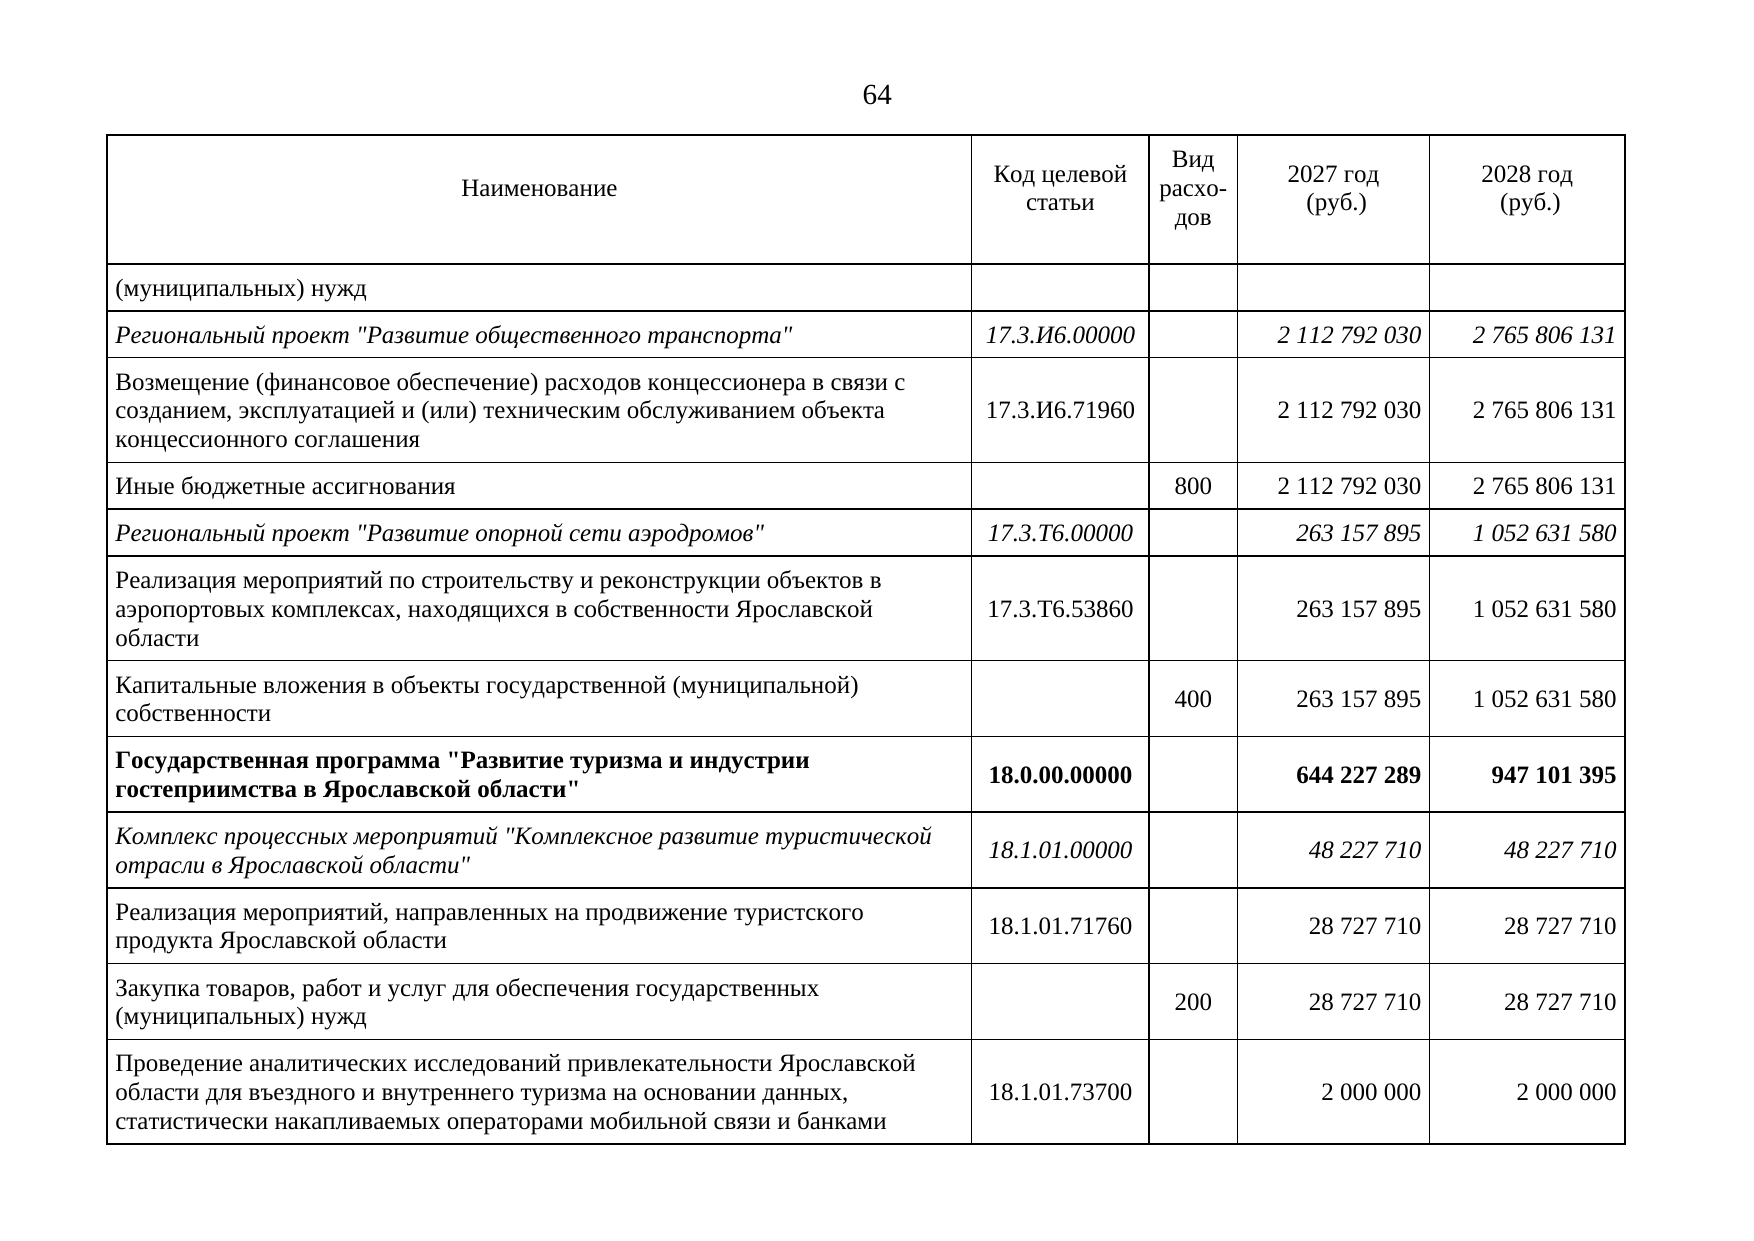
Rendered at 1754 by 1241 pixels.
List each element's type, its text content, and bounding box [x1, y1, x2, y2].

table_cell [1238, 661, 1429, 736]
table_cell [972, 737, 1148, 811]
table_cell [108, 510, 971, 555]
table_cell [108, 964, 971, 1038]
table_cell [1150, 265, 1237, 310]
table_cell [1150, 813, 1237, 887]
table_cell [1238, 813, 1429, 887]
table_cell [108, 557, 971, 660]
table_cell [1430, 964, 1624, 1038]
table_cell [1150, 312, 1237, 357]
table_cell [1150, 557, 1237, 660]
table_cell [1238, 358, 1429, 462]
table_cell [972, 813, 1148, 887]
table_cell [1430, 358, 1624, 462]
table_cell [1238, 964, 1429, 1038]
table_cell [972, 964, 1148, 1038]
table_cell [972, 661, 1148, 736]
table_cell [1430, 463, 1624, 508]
table_header Вид расхо- дов [1150, 136, 1237, 263]
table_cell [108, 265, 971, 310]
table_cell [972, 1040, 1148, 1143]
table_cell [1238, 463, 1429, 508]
table_header Наименование [108, 136, 971, 263]
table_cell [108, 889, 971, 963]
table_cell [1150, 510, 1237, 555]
table_header 2027 год (руб.) [1238, 136, 1429, 263]
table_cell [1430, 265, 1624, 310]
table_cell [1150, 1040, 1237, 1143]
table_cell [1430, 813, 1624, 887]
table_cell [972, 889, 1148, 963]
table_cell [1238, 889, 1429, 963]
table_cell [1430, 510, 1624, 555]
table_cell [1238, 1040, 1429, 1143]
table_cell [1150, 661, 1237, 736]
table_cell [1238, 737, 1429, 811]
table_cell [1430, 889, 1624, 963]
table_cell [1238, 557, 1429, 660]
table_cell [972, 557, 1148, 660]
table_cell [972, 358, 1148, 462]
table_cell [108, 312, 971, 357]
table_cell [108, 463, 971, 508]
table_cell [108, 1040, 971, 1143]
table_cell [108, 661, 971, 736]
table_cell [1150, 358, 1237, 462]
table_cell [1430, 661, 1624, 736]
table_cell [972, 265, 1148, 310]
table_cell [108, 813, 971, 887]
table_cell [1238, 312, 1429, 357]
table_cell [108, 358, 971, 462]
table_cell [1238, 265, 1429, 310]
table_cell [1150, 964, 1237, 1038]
table_header 2028 год (руб.) [1430, 136, 1624, 263]
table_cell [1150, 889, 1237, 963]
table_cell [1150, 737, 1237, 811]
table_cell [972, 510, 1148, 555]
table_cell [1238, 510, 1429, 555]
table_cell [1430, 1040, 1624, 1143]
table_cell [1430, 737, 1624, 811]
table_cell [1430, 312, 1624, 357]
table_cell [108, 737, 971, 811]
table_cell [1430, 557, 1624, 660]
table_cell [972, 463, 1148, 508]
table_header Код целевой статьи [972, 136, 1148, 263]
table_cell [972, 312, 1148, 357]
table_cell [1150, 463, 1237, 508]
